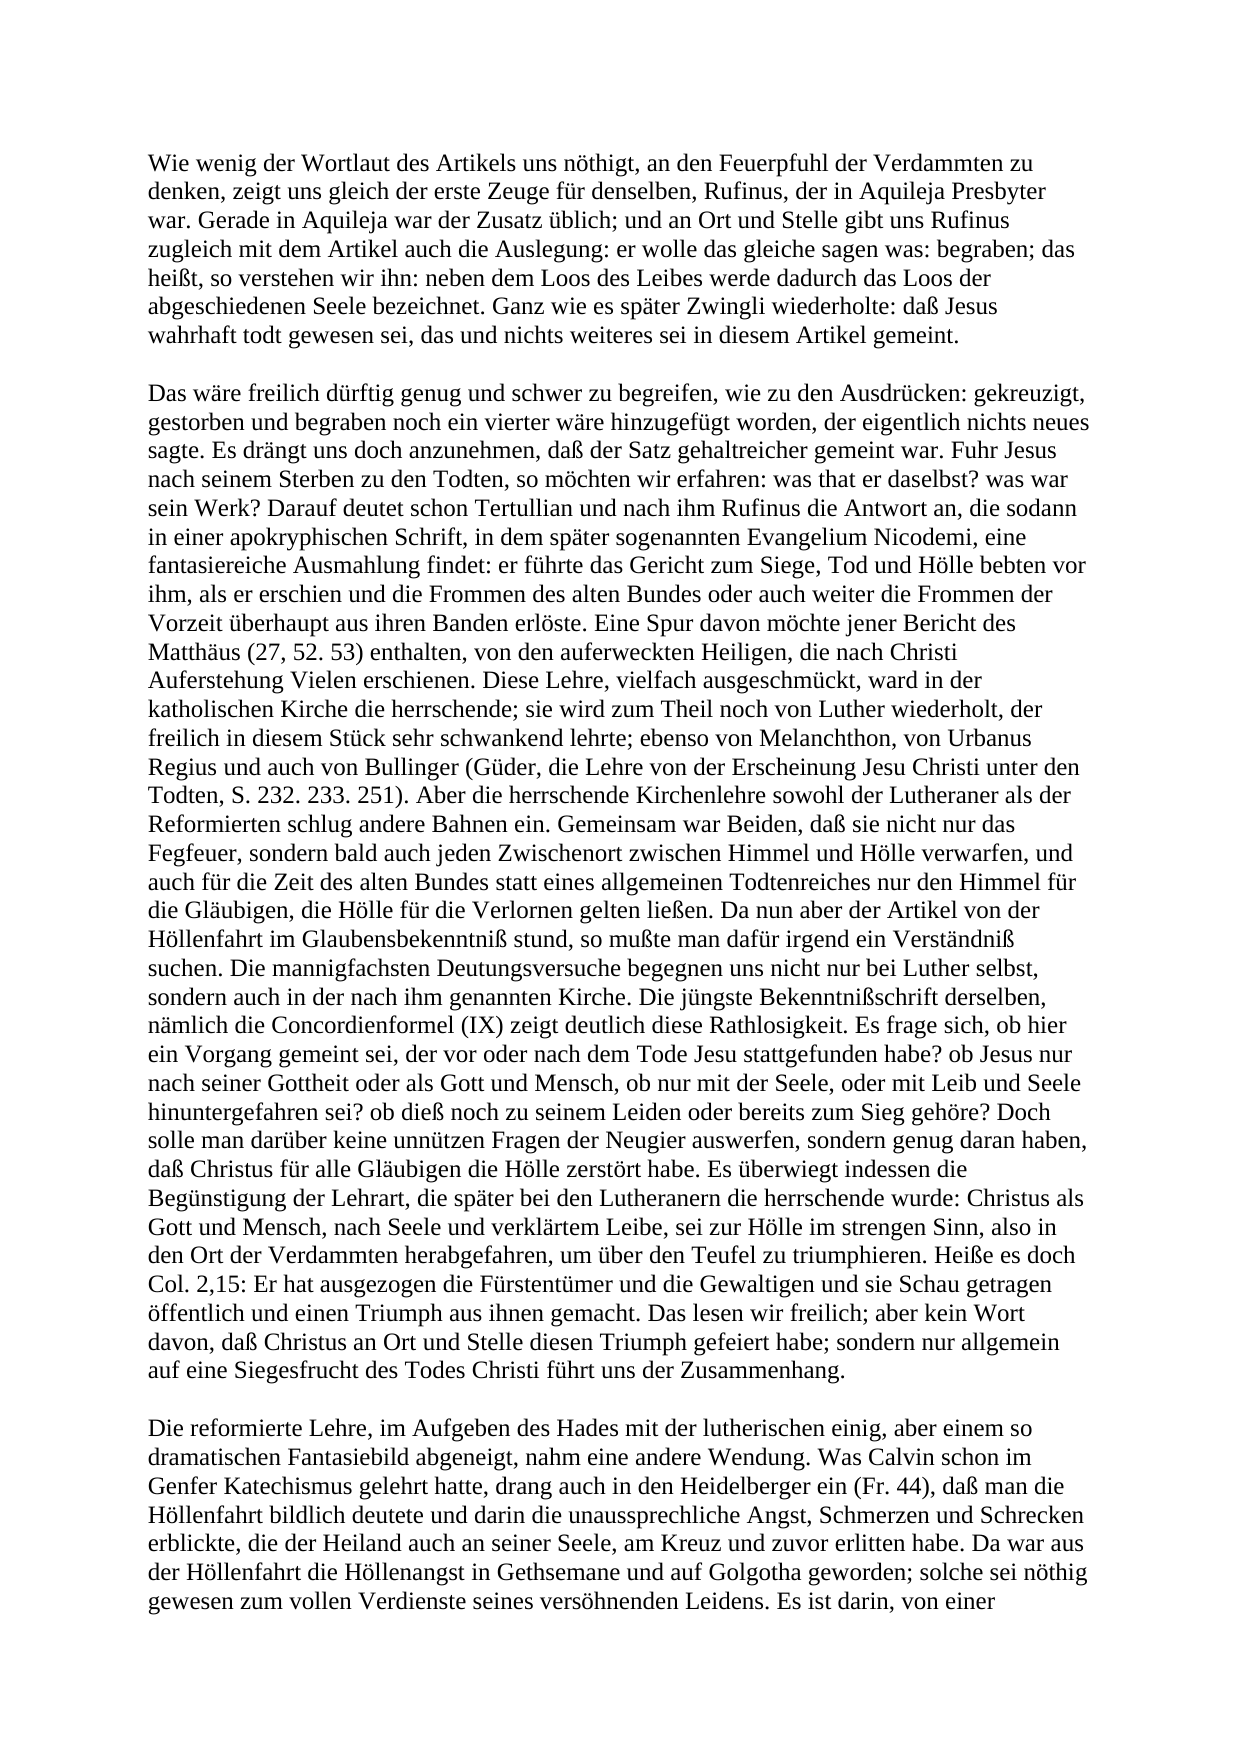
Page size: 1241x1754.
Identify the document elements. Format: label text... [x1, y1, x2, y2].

text Das wäre freilich dürftig genug und schwer zu begreifen, wie zu den Ausdrücken: gekreuzigt, gestorben und begraben noch ein vierter wäre hinzugefügt worden, der eigentlich nichts neues sagte. Es drängt uns doch anzunehmen, daß der Satz gehaltreicher gemeint war. Fuhr Jesus nach seinem Sterben zu den Todten, so möchten wir erfahren: was that er daselbst? was war sein Werk? Darauf deutet schon Tertullian und nach ihm Rufinus die Antwort an, die sodann in einer apokryphischen Schrift, in dem später sogenannten Evangelium Nicodemi, eine fantasiereiche Ausmahlung findet: er führte das Gericht zum Siege, Tod und Hölle bebten vor ihm, als er erschien und die Frommen des alten Bundes oder auch weiter die Frommen der Vorzeit überhaupt aus ihren Banden erlöste. Eine Spur davon möchte jener Bericht des Matthäus (27, 52. 53) enthalten, von den auferweckten Heiligen, die nach Christi Auferstehung Vielen erschienen. Diese Lehre, vielfach ausgeschmückt, ward in der katholischen Kirche die herrschende; sie wird zum Theil noch von Luther wiederholt, der freilich in diesem Stück sehr schwankend lehrte; ebenso von Melanchthon, von Urbanus Regius und auch von Bullinger (Güder, die Lehre von der Erscheinung Jesu Christi unter den Todten, S. 232. 233. 251). Aber die herrschende Kirchenlehre sowohl der Lutheraner als der Reformierten schlug andere Bahnen ein. Gemeinsam war Beiden, daß sie nicht nur das Fegfeuer, sondern bald auch jeden Zwischenort zwischen Himmel und Hölle verwarfen, und auch für die Zeit des alten Bundes statt eines allgemeinen Todtenreiches nur den Himmel für die Gläubigen, die Hölle für die Verlornen gelten ließen. Da nun aber der Artikel von der Höllenfahrt im Glaubensbekenntniß stund, so mußte man dafür irgend ein Verständniß suchen. Die mannigfachsten Deutungsversuche begegnen uns nicht nur bei Luther selbst, sondern auch in der nach ihm genannten Kirche. Die jüngste Bekenntnißschrift derselben, nämlich die Concordienformel (IX) zeigt deutlich diese Rathlosigkeit. Es frage sich, ob hier ein Vorgang gemeint sei, der vor oder nach dem Tode Jesu stattgefunden habe? ob Jesus nur nach seiner Gottheit oder als Gott und Mensch, ob nur mit der Seele, oder mit Leib und Seele hinuntergefahren sei? ob dieß noch zu seinem Leiden oder bereits zum Sieg gehöre? Doch solle man darüber keine unnützen Fragen der Neugier auswerfen, sondern genug daran haben, daß Christus für alle Gläubigen die Hölle zerstört habe. Es überwiegt indessen die Begünstigung der Lehrart, die später bei den Lutheranern die herrschende wurde: Christus als Gott und Mensch, nach Seele und verklärtem Leibe, sei zur Hölle im strengen Sinn, also in den Ort der Verdammten herabgefahren, um über den Teufel zu triumphieren. Heiße es doch Col. 2,15: Er hat ausgezogen die Fürstentümer und die Gewaltigen und sie Schau getragen öffentlich und einen Triumph aus ihnen gemacht. Das lesen wir freilich; aber kein Wort davon, daß Christus an Ort und Stelle diesen Triumph gefeiert habe; sondern nur allgemein auf eine Siegesfrucht des Todes Christi führt uns der Zusammenhang. [148, 378, 1093, 1384]
text Wie wenig der Wortlaut des Artikels uns nöthigt, an den Feuerpfuhl der Verdammten zu denken, zeigt uns gleich der erste Zeuge für denselben, Rufinus, der in Aquileja Presbyter war. Gerade in Aquileja war der Zusatz üblich; und an Ort und Stelle gibt uns Rufinus zugleich mit dem Artikel auch die Auslegung: er wolle das gleiche sagen was: begraben; das heißt, so verstehen wir ihn: neben dem Loos des Leibes werde dadurch das Loos der abgeschiedenen Seele bezeichnet. Ganz wie es später Zwingli wiederholte: daß Jesus wahrhaft todt gewesen sei, das und nichts weiteres sei in diesem Artikel gemeint. [148, 148, 1093, 349]
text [148, 1413, 1093, 1615]
